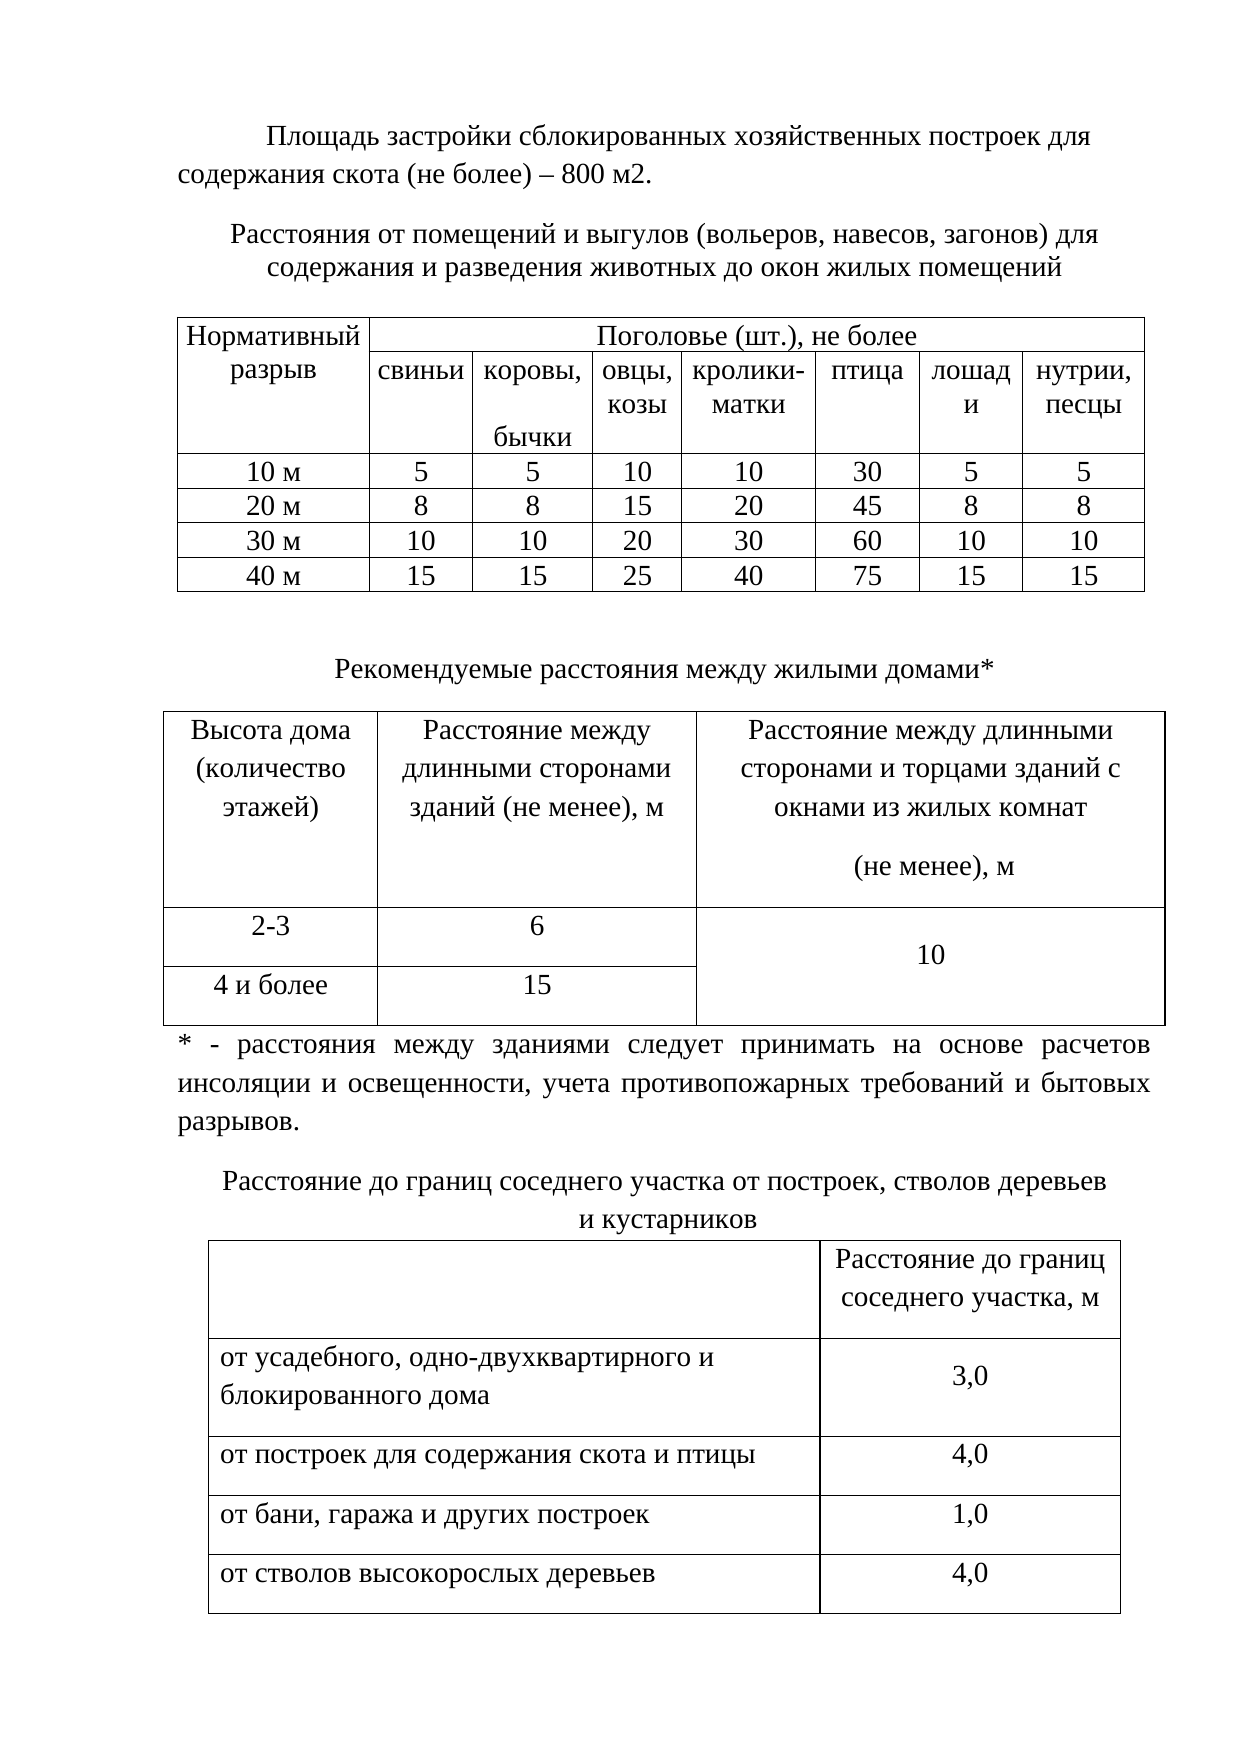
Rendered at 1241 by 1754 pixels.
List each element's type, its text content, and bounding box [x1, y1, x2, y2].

table_cell 20 м [178, 489, 369, 522]
table_cell 8 [473, 489, 592, 522]
table_cell 4,0 [821, 1437, 1120, 1495]
text * - расстояния между зданиями следует принимать на основе расчетов инсоляции и освещенности, учета противопожарных требований и бытовых разрывов. [177, 1026, 1152, 1137]
table_header Нормативный разрыв [178, 318, 369, 453]
table_header Расстояние между длинными сторонами зданий (не менее), м [378, 712, 696, 907]
table_cell 5 [920, 454, 1022, 487]
table_cell 8 [370, 489, 472, 522]
table_cell 1,0 [821, 1496, 1120, 1554]
table_cell 8 [920, 489, 1022, 522]
table_cell 10 [593, 454, 681, 487]
text Расстояние до границ соседнего участка от построек, стволов деревьев [177, 1163, 1152, 1196]
table_cell нутрии, песцы [1023, 352, 1144, 453]
table_cell 30 [816, 454, 919, 487]
table_cell 10 [370, 523, 472, 557]
table_header [209, 1241, 819, 1338]
table_cell от усадебного, одно-двухквартирного и блокированного дома [209, 1339, 819, 1436]
table_cell 10 [920, 523, 1022, 557]
table_cell 10 [682, 454, 815, 487]
table_cell 25 [593, 558, 681, 591]
text Площадь застройки сблокированных хозяйственных построек для содержания скота (не более) – . [177, 118, 1152, 190]
table_cell 20 [682, 489, 815, 522]
table_cell 40 [682, 558, 815, 591]
table_cell 2-3 [164, 908, 377, 966]
table_cell 10 [697, 908, 1164, 1025]
table_cell овцы, козы [593, 352, 681, 453]
table_header Расстояние до границ соседнего участка, м [821, 1241, 1120, 1338]
text и кустарников [177, 1201, 1152, 1235]
table_cell от бани, гаража и других построек [209, 1496, 819, 1554]
table_cell 15 [473, 558, 592, 591]
table_cell 30 м [178, 523, 369, 557]
table_cell 6 [378, 908, 696, 966]
table_header Поголовье (шт.), не более [370, 318, 1144, 351]
table_cell 10 [1023, 523, 1144, 557]
table_cell 45 [816, 489, 919, 522]
table_cell от построек для содержания скота и птицы [209, 1437, 819, 1495]
table_cell 10 [473, 523, 592, 557]
table_cell 20 [593, 523, 681, 557]
table_cell 75 [816, 558, 919, 591]
table_cell 15 [920, 558, 1022, 591]
table_cell 40 м [178, 558, 369, 591]
table_cell от стволов высокорослых деревьев [209, 1555, 819, 1613]
table_cell 30 [682, 523, 815, 557]
table_cell 10 м [178, 454, 369, 487]
table_cell свиньи [370, 352, 472, 453]
text Рекомендуемые расстояния между жилыми домами* [177, 652, 1152, 685]
table_cell 15 [593, 489, 681, 522]
table_cell кролики- матки [682, 352, 815, 453]
table_header Высота дома (количество этажей) [164, 712, 377, 907]
table_cell 60 [816, 523, 919, 557]
table_cell 15 [370, 558, 472, 591]
table_cell 5 [1023, 454, 1144, 487]
table_cell 5 [370, 454, 472, 487]
table_cell 8 [1023, 489, 1144, 522]
table_header Расстояние между длинными сторонами и торцами зданий с окнами из жилых комнат (не менее), м [697, 712, 1164, 907]
table_cell 3,0 [821, 1339, 1120, 1436]
table_cell 4,0 [821, 1555, 1120, 1613]
table_cell лошади [920, 352, 1022, 453]
table_cell 4 и более [164, 967, 377, 1025]
table_cell 15 [378, 967, 696, 1025]
table_cell коровы, бычки [473, 352, 592, 453]
text Расстояния от помещений и выгулов (вольеров, навесов, загонов) для содержания и разведения животных до окон жилых помещений [177, 216, 1152, 283]
table_cell птица [816, 352, 919, 453]
table_cell 15 [1023, 558, 1144, 591]
table_cell 5 [473, 454, 592, 487]
